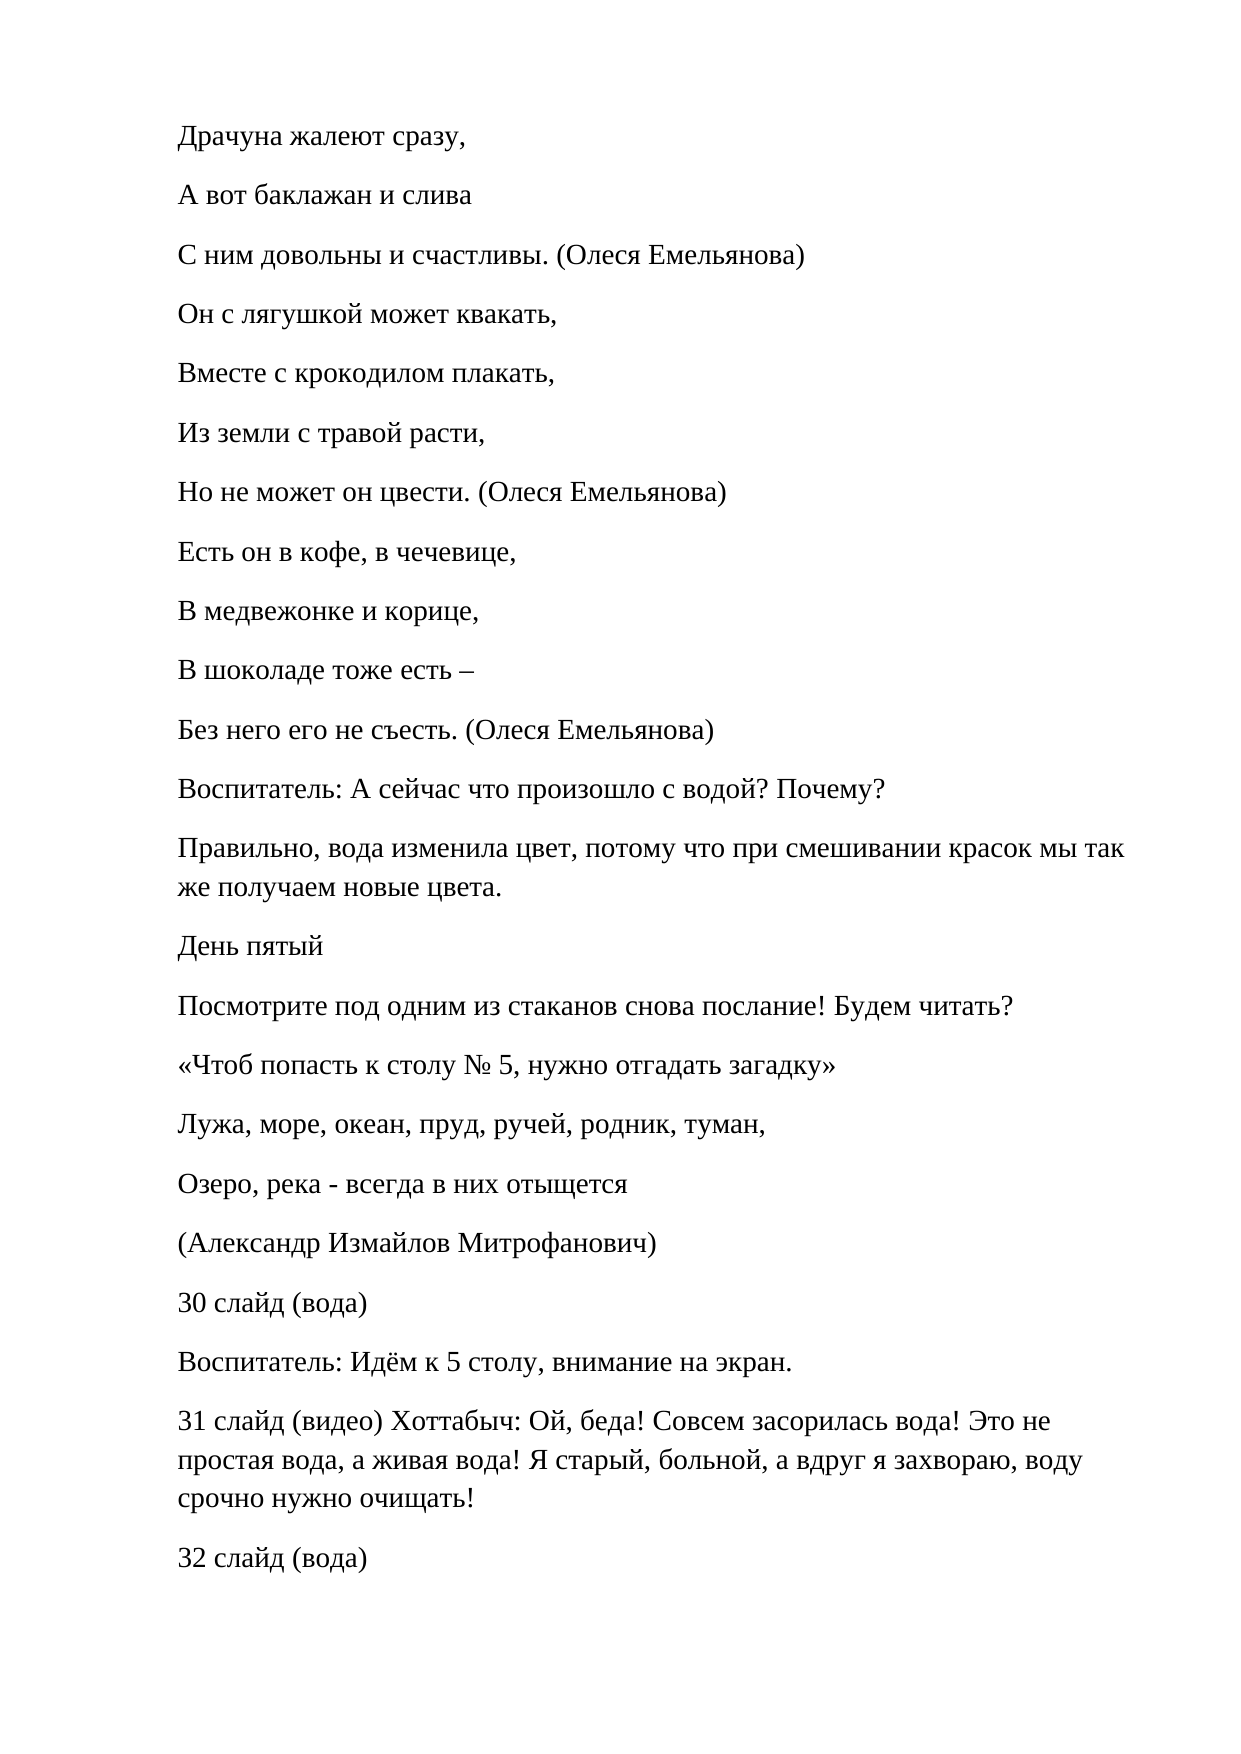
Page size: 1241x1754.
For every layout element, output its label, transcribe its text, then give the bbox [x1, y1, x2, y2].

text Посмотрите под одним из стаканов снова послание! Будем читать? [177, 988, 1152, 1021]
text А вот баклажан и слива [177, 177, 1152, 211]
text Воспитатель: А сейчас что произошло с водой? Почему? [177, 771, 1152, 805]
text Он с лягушкой может квакать, [177, 296, 1152, 330]
text (Александр Измайлов Митрофанович) [177, 1225, 1152, 1259]
text Драчуна жалеют сразу, [177, 118, 1152, 152]
text Правильно, вода изменила цвет, потому что при смешивании красок мы так же получаем новые цвета. [177, 831, 1152, 903]
text 32 слайд (вода) [177, 1540, 1152, 1573]
text Есть он в кофе, в чечевице, [177, 534, 1152, 567]
text День пятый [177, 928, 1152, 962]
text Вместе с крокодилом плакать, [177, 356, 1152, 389]
text Озеро, река - всегда в них отыщется [177, 1166, 1152, 1199]
text В шоколаде тоже есть – [177, 652, 1152, 686]
text «Чтоб попасть к столу № 5, нужно отгадать загадку» [177, 1047, 1152, 1081]
text В медвежонке и корице, [177, 593, 1152, 627]
text Но не может он цвести. (Олеся Емельянова) [177, 474, 1152, 508]
text Воспитатель: Идём к 5 столу, внимание на экран. [177, 1344, 1152, 1378]
text 30 слайд (вода) [177, 1285, 1152, 1318]
text Из земли с травой расти, [177, 415, 1152, 448]
text 31 слайд (видео) Хоттабыч: Ой, беда! Совсем засорилась вода! Это не простая вода, а живая вода! Я старый, больной, а вдруг я захвораю, воду срочно нужно очищать! [177, 1403, 1152, 1514]
text Без него его не съесть. (Олеся Емельянова) [177, 712, 1152, 745]
text С ним довольны и счастливы. (Олеся Емельянова) [177, 237, 1152, 270]
text Лужа, море, океан, пруд, ручей, родник, туман, [177, 1107, 1152, 1140]
